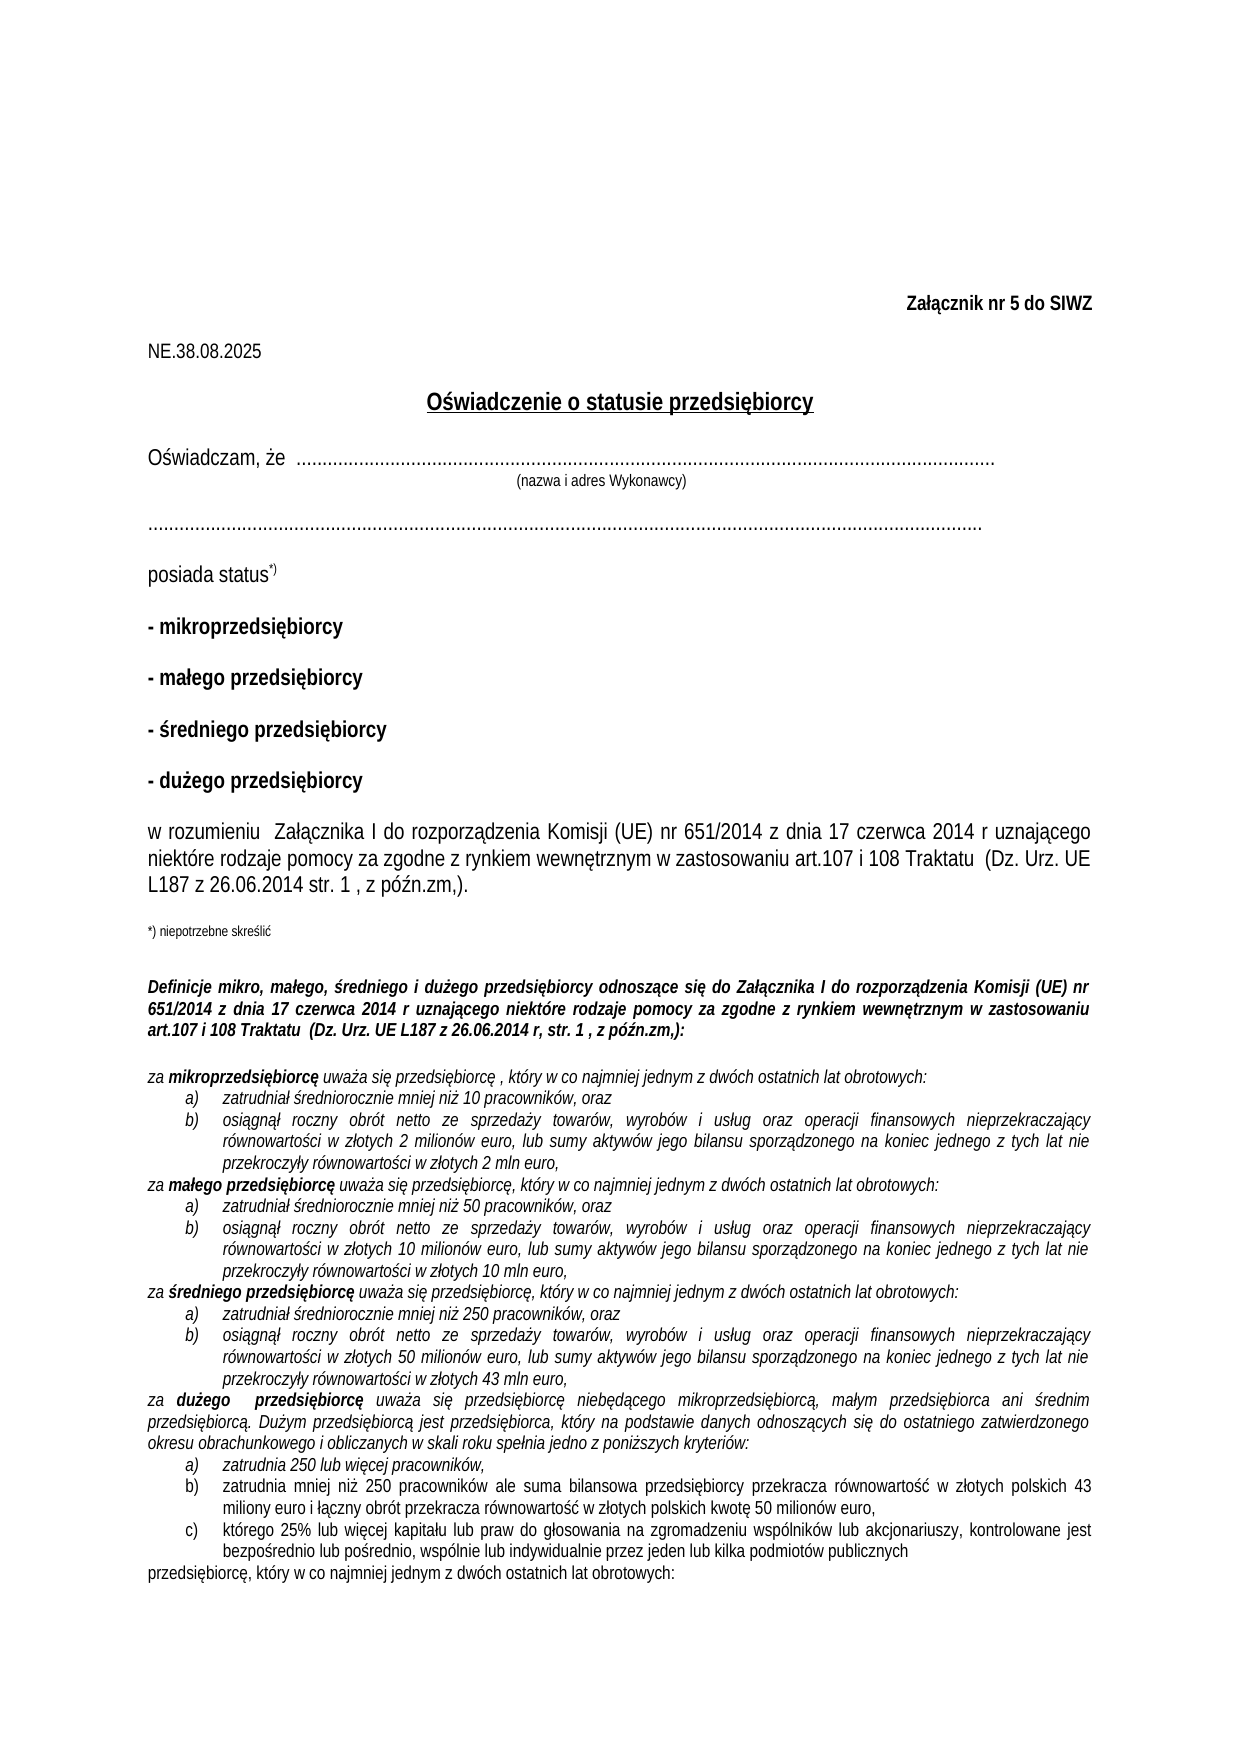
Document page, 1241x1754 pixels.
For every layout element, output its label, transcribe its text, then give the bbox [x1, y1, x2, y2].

list zatrudniał średniorocznie mniej niż 10 pracowników, oraz [185, 1087, 1092, 1109]
list osiągnął roczny obrót netto ze sprzedaży towarów, wyrobów i usług oraz operacji finansowych nieprzekraczający równowartości w złotych 10 milionów euro, lub sumy aktywów jego bilansu sporządzonego na koniec jednego z tych lat nie przekroczyły równowartości w złotych 10 mln euro, [185, 1217, 1092, 1281]
text (nazwa i adres Wykonawcy) [443, 470, 1092, 489]
text przedsiębiorcę, który w co najmniej jednym z dwóch ostatnich lat obrotowych: [148, 1562, 1092, 1583]
list zatrudniał średniorocznie mniej niż 50 pracowników, oraz [185, 1195, 1092, 1217]
text za średniego przedsiębiorcę uważa się przedsiębiorcę, który w co najmniej jednym z dwóch ostatnich lat obrotowych: [148, 1281, 1092, 1303]
text Oświadczam, że ...................................................................................................................................... [148, 444, 1092, 470]
text Załącznik nr 5 do SIWZ [148, 291, 1092, 315]
list zatrudnia 250 lub więcej pracowników, [185, 1454, 1092, 1475]
text *) niepotrzebne skreślić [148, 922, 1092, 951]
text posiada status*) [148, 561, 1092, 588]
list zatrudniał średniorocznie mniej niż 250 pracowników, oraz [185, 1303, 1092, 1324]
list zatrudnia mniej niż 250 pracowników ale suma bilansowa przedsiębiorcy przekracza równowartość w złotych polskich 43 miliony euro i łączny obrót przekracza równowartość w złotych polskich kwotę 50 milionów euro, [185, 1475, 1092, 1518]
text - mikroprzedsiębiorcy [148, 613, 1092, 639]
text za mikroprzedsiębiorcę uważa się przedsiębiorcę , który w co najmniej jednym z dwóch ostatnich lat obrotowych: [148, 1066, 1092, 1087]
text Oświadczenie o statusie przedsiębiorcy [148, 387, 1092, 415]
text za małego przedsiębiorcę uważa się przedsiębiorcę, który w co najmniej jednym z dwóch ostatnich lat obrotowych: [148, 1173, 1092, 1195]
list osiągnął roczny obrót netto ze sprzedaży towarów, wyrobów i usług oraz operacji finansowych nieprzekraczający równowartości w złotych 2 milionów euro, lub sumy aktywów jego bilansu sporządzonego na koniec jednego z tych lat nie przekroczyły równowartości w złotych 2 mln euro, [185, 1109, 1092, 1173]
text - małego przedsiębiorcy [148, 664, 1092, 691]
text za dużego przedsiębiorcę uważa się przedsiębiorcę niebędącego mikroprzedsiębiorcą, małym przedsiębiorca ani średnim przedsiębiorcą. Dużym przedsiębiorcą jest przedsiębiorca, który na podstawie danych odnoszących się do ostatniego zatwierdzonego okresu obrachunkowego i obliczanych w skali roku spełnia jedno z poniższych kryteriów: [148, 1389, 1092, 1454]
text Definicje mikro, małego, średniego i dużego przedsiębiorcy odnoszące się do Załącznika I do rozporządzenia Komisji (UE) nr 651/2014 z dnia 17 czerwca 2014 r uznającego niektóre rodzaje pomocy za zgodne z rynkiem wewnętrznym w zastosowaniu art.107 i 108 Traktatu (Dz. Urz. UE L187 z 26.06.2014 r, str. 1 , z późn.zm,): [148, 976, 1092, 1041]
text - dużego przedsiębiorcy [148, 767, 1092, 793]
text - średniego przedsiębiorcy [148, 716, 1092, 742]
list którego 25% lub więcej kapitału lub praw do głosowania na zgromadzeniu wspólników lub akcjonariuszy, kontrolowane jest bezpośrednio lub pośrednio, wspólnie lub indywidualnie przez jeden lub kilka podmiotów publicznych [185, 1518, 1092, 1562]
text NE.38.08.2025 [148, 339, 1092, 363]
list osiągnął roczny obrót netto ze sprzedaży towarów, wyrobów i usług oraz operacji finansowych nieprzekraczający równowartości w złotych 50 milionów euro, lub sumy aktywów jego bilansu sporządzonego na koniec jednego z tych lat nie przekroczyły równowartości w złotych 43 mln euro, [185, 1324, 1092, 1389]
text ................................................................................................................................................................ [148, 509, 1092, 535]
text w rozumieniu Załącznika I do rozporządzenia Komisji (UE) nr 651/2014 z dnia 17 czerwca 2014 r uznającego niektóre rodzaje pomocy za zgodne z rynkiem wewnętrznym w zastosowaniu art.107 i 108 Traktatu (Dz. Urz. UE L187 z 26.06.2014 str. 1 , z późn.zm,). [148, 818, 1092, 897]
